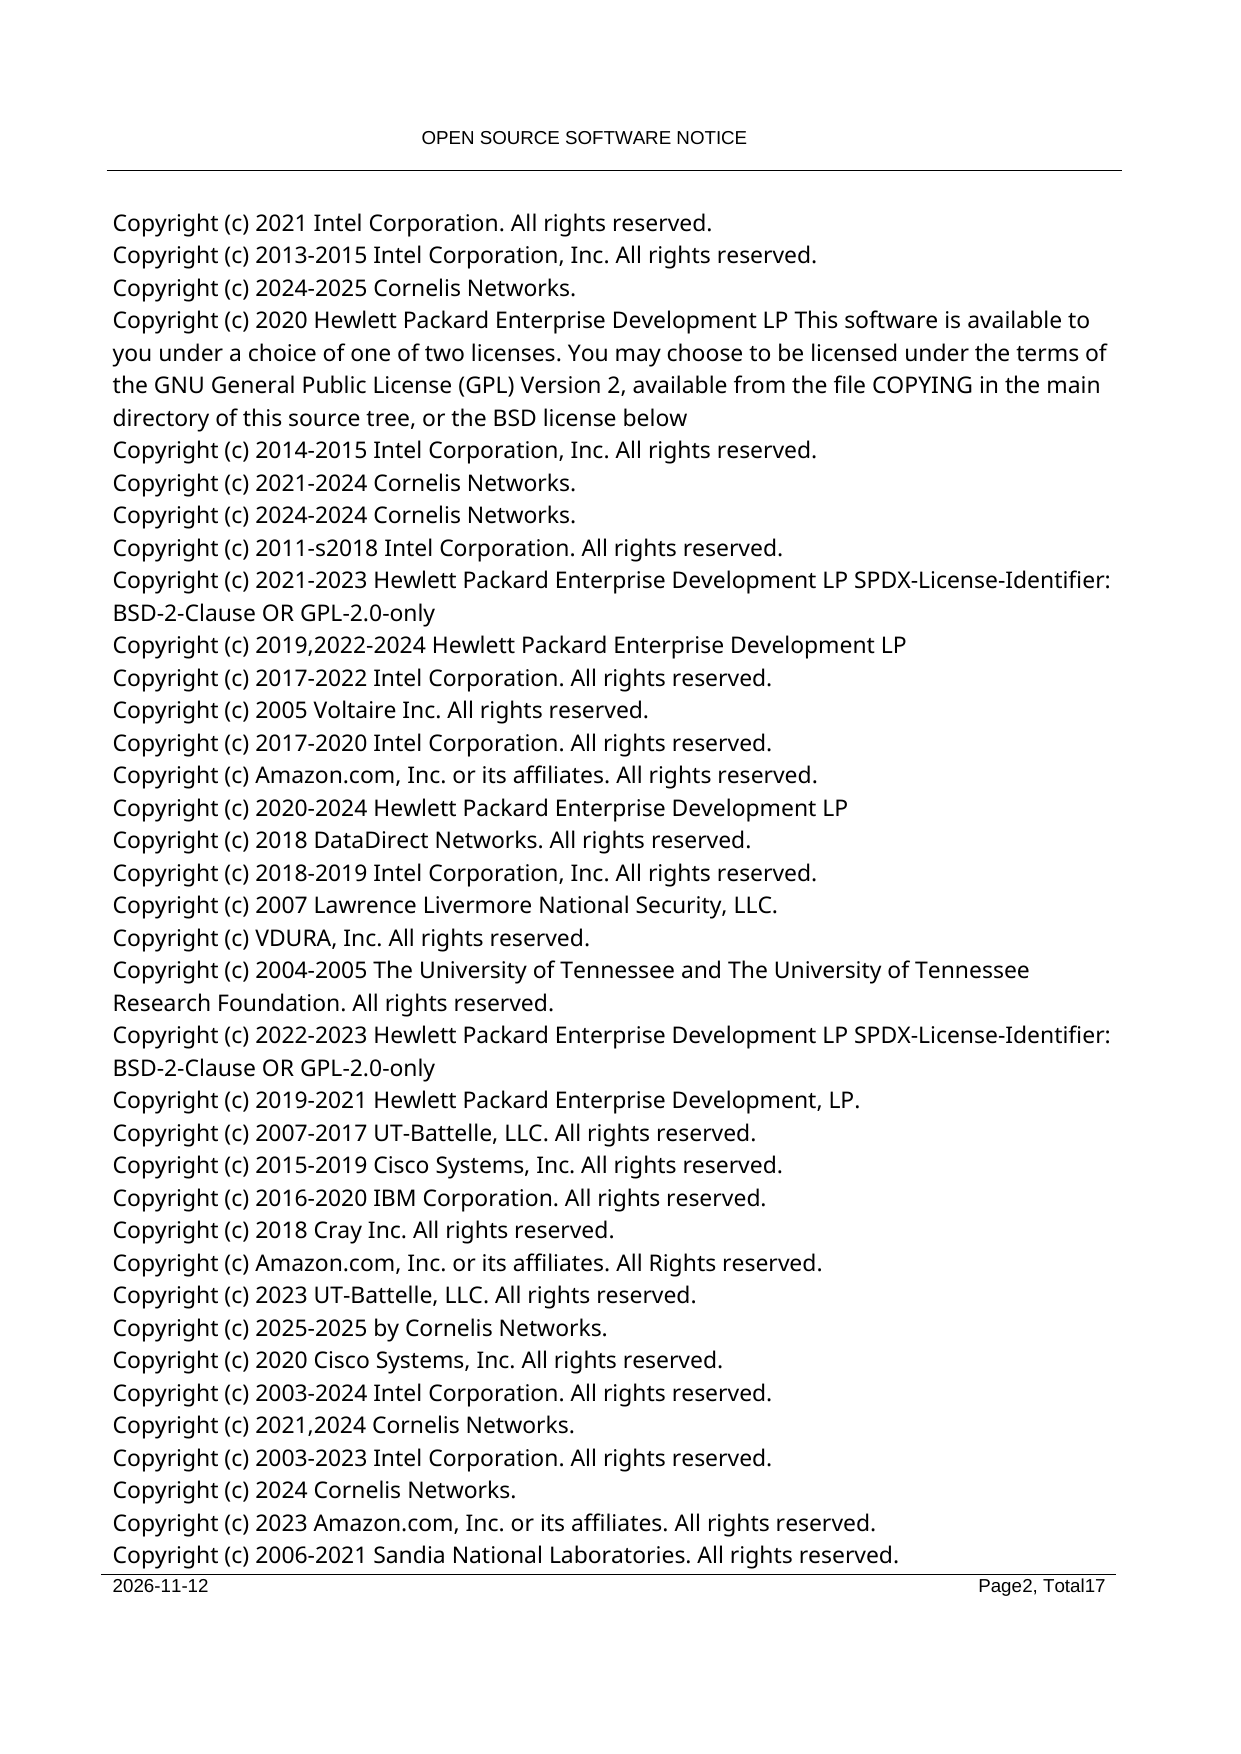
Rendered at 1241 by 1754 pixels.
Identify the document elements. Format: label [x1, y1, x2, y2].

text [112, 206, 1128, 1571]
